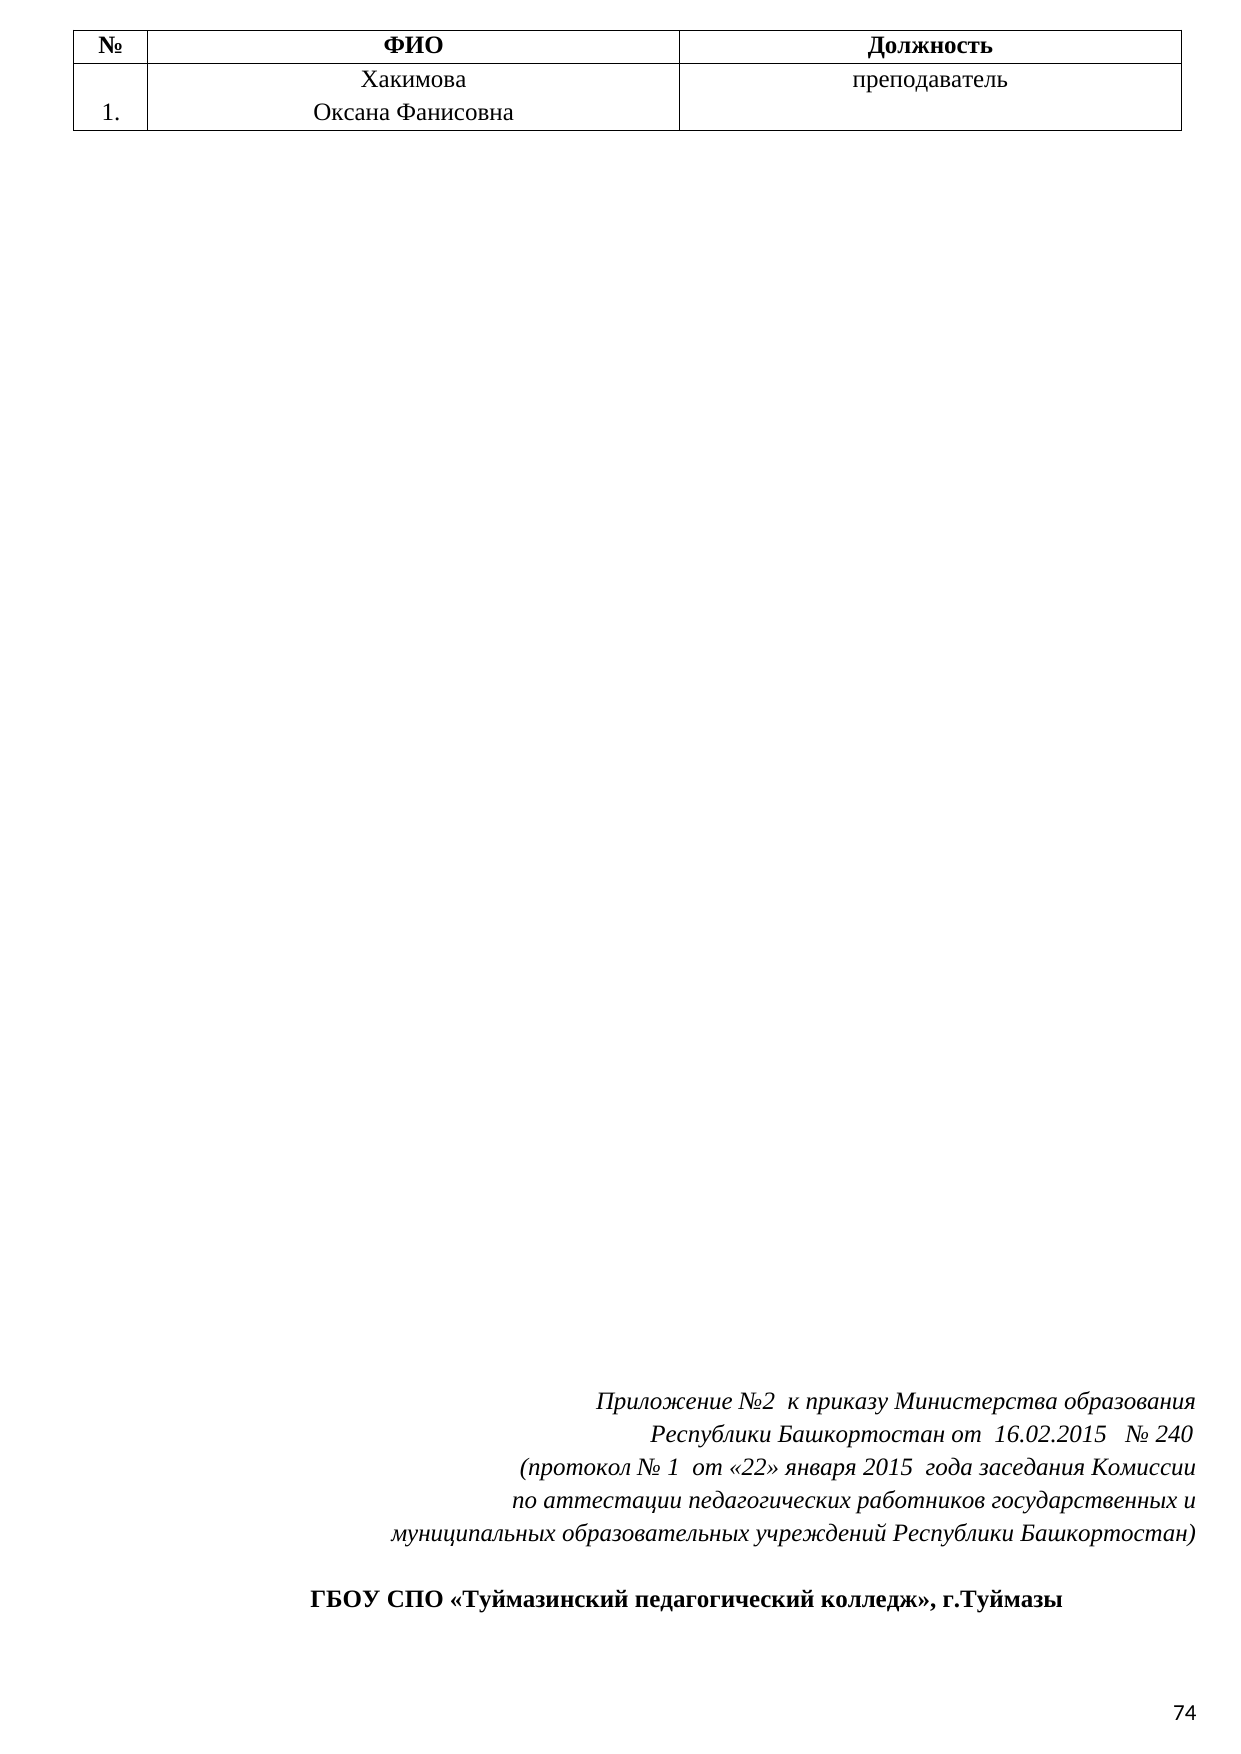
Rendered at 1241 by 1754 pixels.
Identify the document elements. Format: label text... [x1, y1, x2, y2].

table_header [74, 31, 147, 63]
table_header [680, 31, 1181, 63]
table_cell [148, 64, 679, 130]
text Республики Башкортостан от 16.02.2015 № 240 [177, 1419, 1196, 1447]
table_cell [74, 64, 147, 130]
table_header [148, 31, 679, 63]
text (протокол № 1 от «22» января 2015 года заседания Комиссии [177, 1452, 1196, 1481]
text Приложение №2 к приказу Министерства образования [177, 1386, 1196, 1414]
text муниципальных образовательных учреждений Республики Башкортостан) [177, 1518, 1196, 1547]
text ГБОУ СПО «Туймазинский педагогический колледж», г.Туймазы [177, 1584, 1196, 1613]
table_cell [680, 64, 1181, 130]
text по аттестации педагогических работников государственных и [177, 1485, 1196, 1513]
